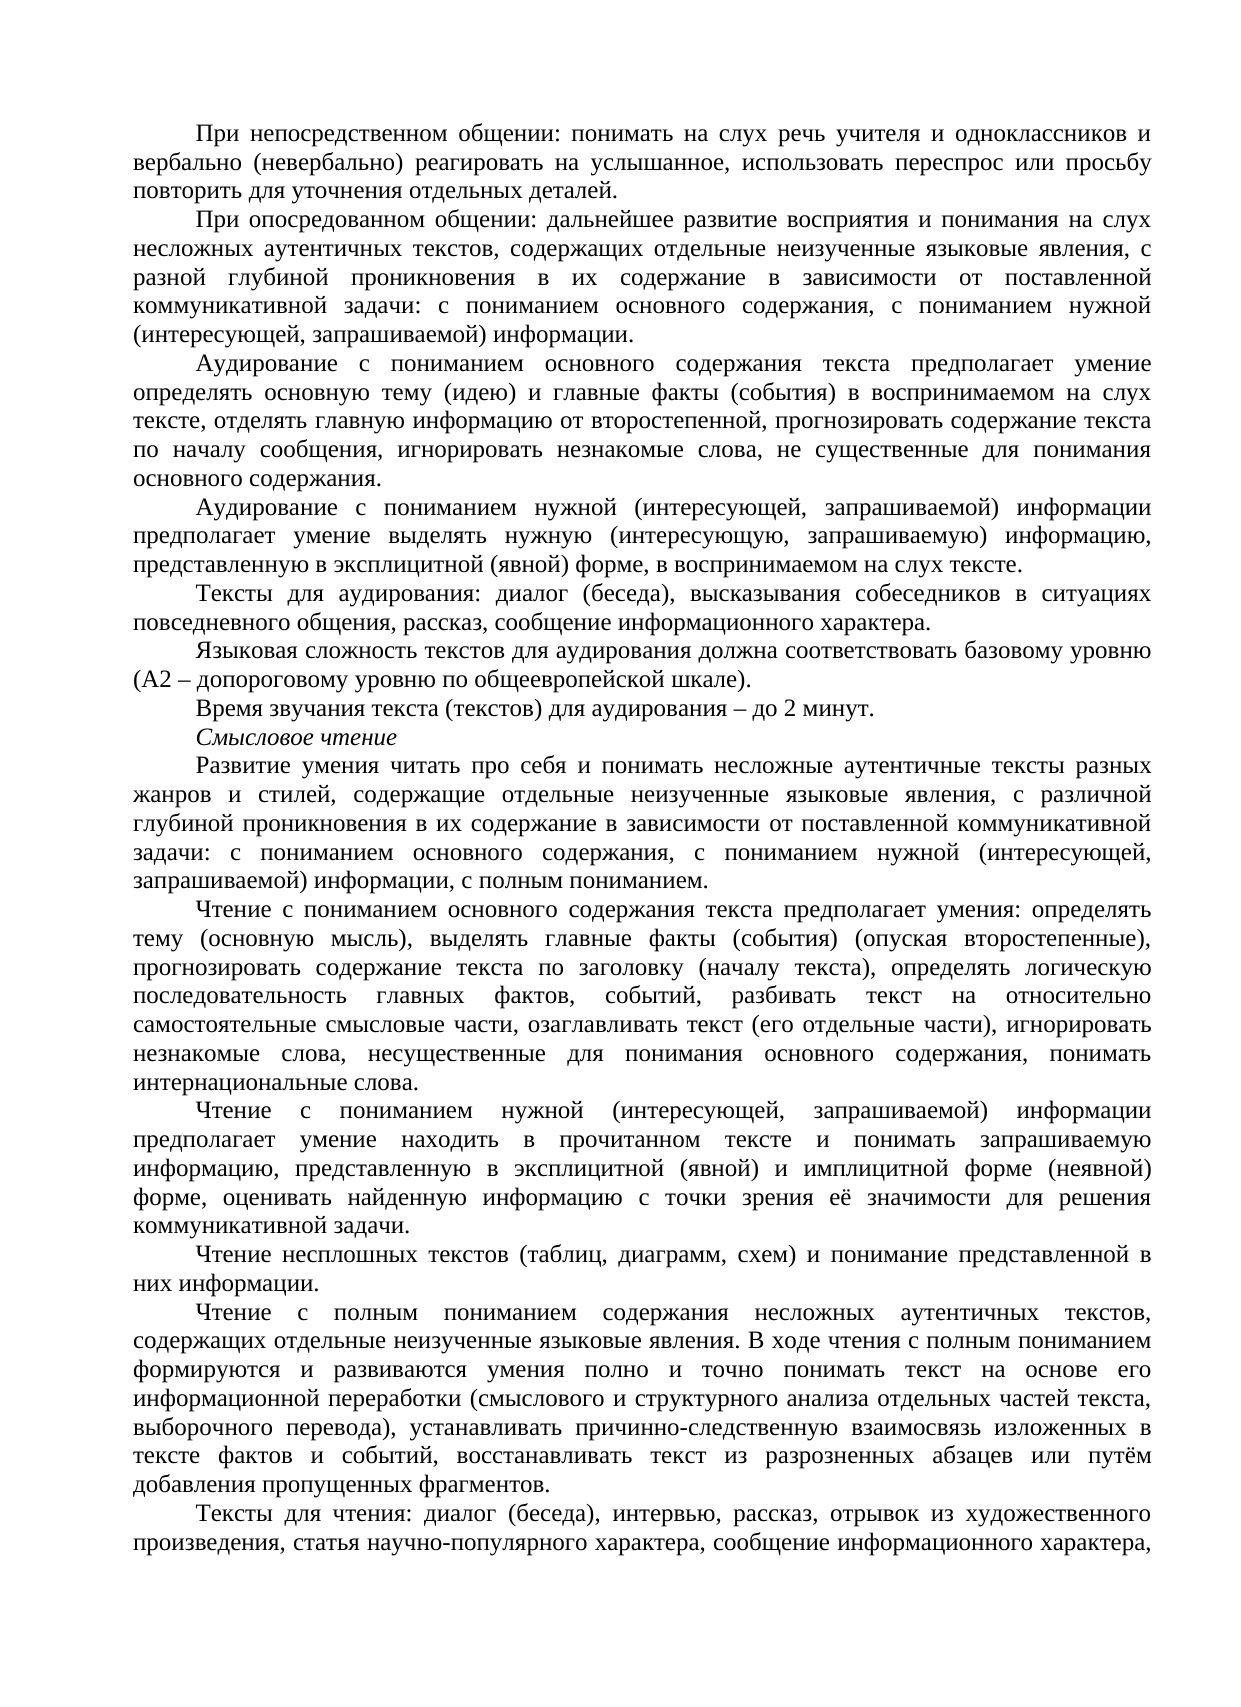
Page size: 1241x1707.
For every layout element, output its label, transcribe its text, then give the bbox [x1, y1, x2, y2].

text Тексты для аудирования: диалог (беседа), высказывания собеседников в ситуациях повседневного общения, рассказ, сообщение информационного характера. [133, 578, 1152, 636]
text Время звучания текста (текстов) для аудирования – до 2 минут. [133, 693, 1152, 722]
text Чтение с полным пониманием содержания несложных аутентичных текстов, содержащих отдельные неизученные языковые явления. В ходе чтения с полным пониманием формируются и развиваются умения полно и точно понимать текст на основе его информационной переработки (смыслового и структурного анализа отдельных частей текста, выборочного перевода), устанавливать причинно-следственную взаимосвязь изложенных в тексте фактов и событий, восстанавливать текст из разрозненных абзацев или путём добавления пропущенных фрагментов. [133, 1297, 1152, 1498]
text Языковая сложность текстов для аудирования должна соответствовать базовому уровню (А2 – допороговому уровню по общеевропейской шкале). [133, 636, 1152, 693]
text Развитие умения читать про себя и понимать несложные аутентичные тексты разных жанров и стилей, содержащие отдельные неизученные языковые явления, с различной глубиной проникновения в их содержание в зависимости от поставленной коммуникативной задачи: с пониманием основного содержания, с пониманием нужной (интересующей, запрашиваемой) информации, с полным пониманием. [133, 751, 1152, 894]
text Смысловое чтение [133, 722, 1152, 751]
text Аудирование с пониманием нужной (интересующей, запрашиваемой) информации предполагает умение выделять нужную (интересующую, запрашиваемую) информацию, представленную в эксплицитной (явной) форме, в воспринимаемом на слух тексте. [133, 492, 1152, 578]
text При опосредованном общении: дальнейшее развитие восприятия и понимания на слух несложных аутентичных текстов, содержащих отдельные неизученные языковые явления, с разной глубиной проникновения в их содержание в зависимости от поставленной коммуникативной задачи: с пониманием основного содержания, с пониманием нужной (интересующей, запрашиваемой) информации. [133, 204, 1152, 348]
text При непосредственном общении: понимать на слух речь учителя и одноклассников и вербально (невербально) реагировать на услышанное, использовать переспрос или просьбу повторить для уточнения отдельных деталей. [133, 118, 1152, 204]
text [133, 1498, 1152, 1556]
text Чтение с пониманием основного содержания текста предполагает умения: определять тему (основную мысль), выделять главные факты (события) (опуская второстепенные), прогнозировать содержание текста по заголовку (началу текста), определять логическую последовательность главных фактов, событий, разбивать текст на относительно самостоятельные смысловые части, озаглавливать текст (его отдельные части), игнорировать незнакомые слова, несущественные для понимания основного содержания, понимать интернациональные слова. [133, 894, 1152, 1096]
text Чтение с пониманием нужной (интересующей, запрашиваемой) информации предполагает умение находить в прочитанном тексте и понимать запрашиваемую информацию, представленную в эксплицитной (явной) и имплицитной форме (неявной) форме, оценивать найденную информацию с точки зрения её значимости для решения коммуникативной задачи. [133, 1096, 1152, 1239]
text Аудирование с пониманием основного содержания текста предполагает умение определять основную тему (идею) и главные факты (события) в воспринимаемом на слух тексте, отделять главную информацию от второстепенной, прогнозировать содержание текста по началу сообщения, игнорировать незнакомые слова, не существенные для понимания основного содержания. [133, 348, 1152, 492]
text Чтение несплошных текстов (таблиц, диаграмм, схем) и понимание представленной в них информации. [133, 1239, 1152, 1297]
